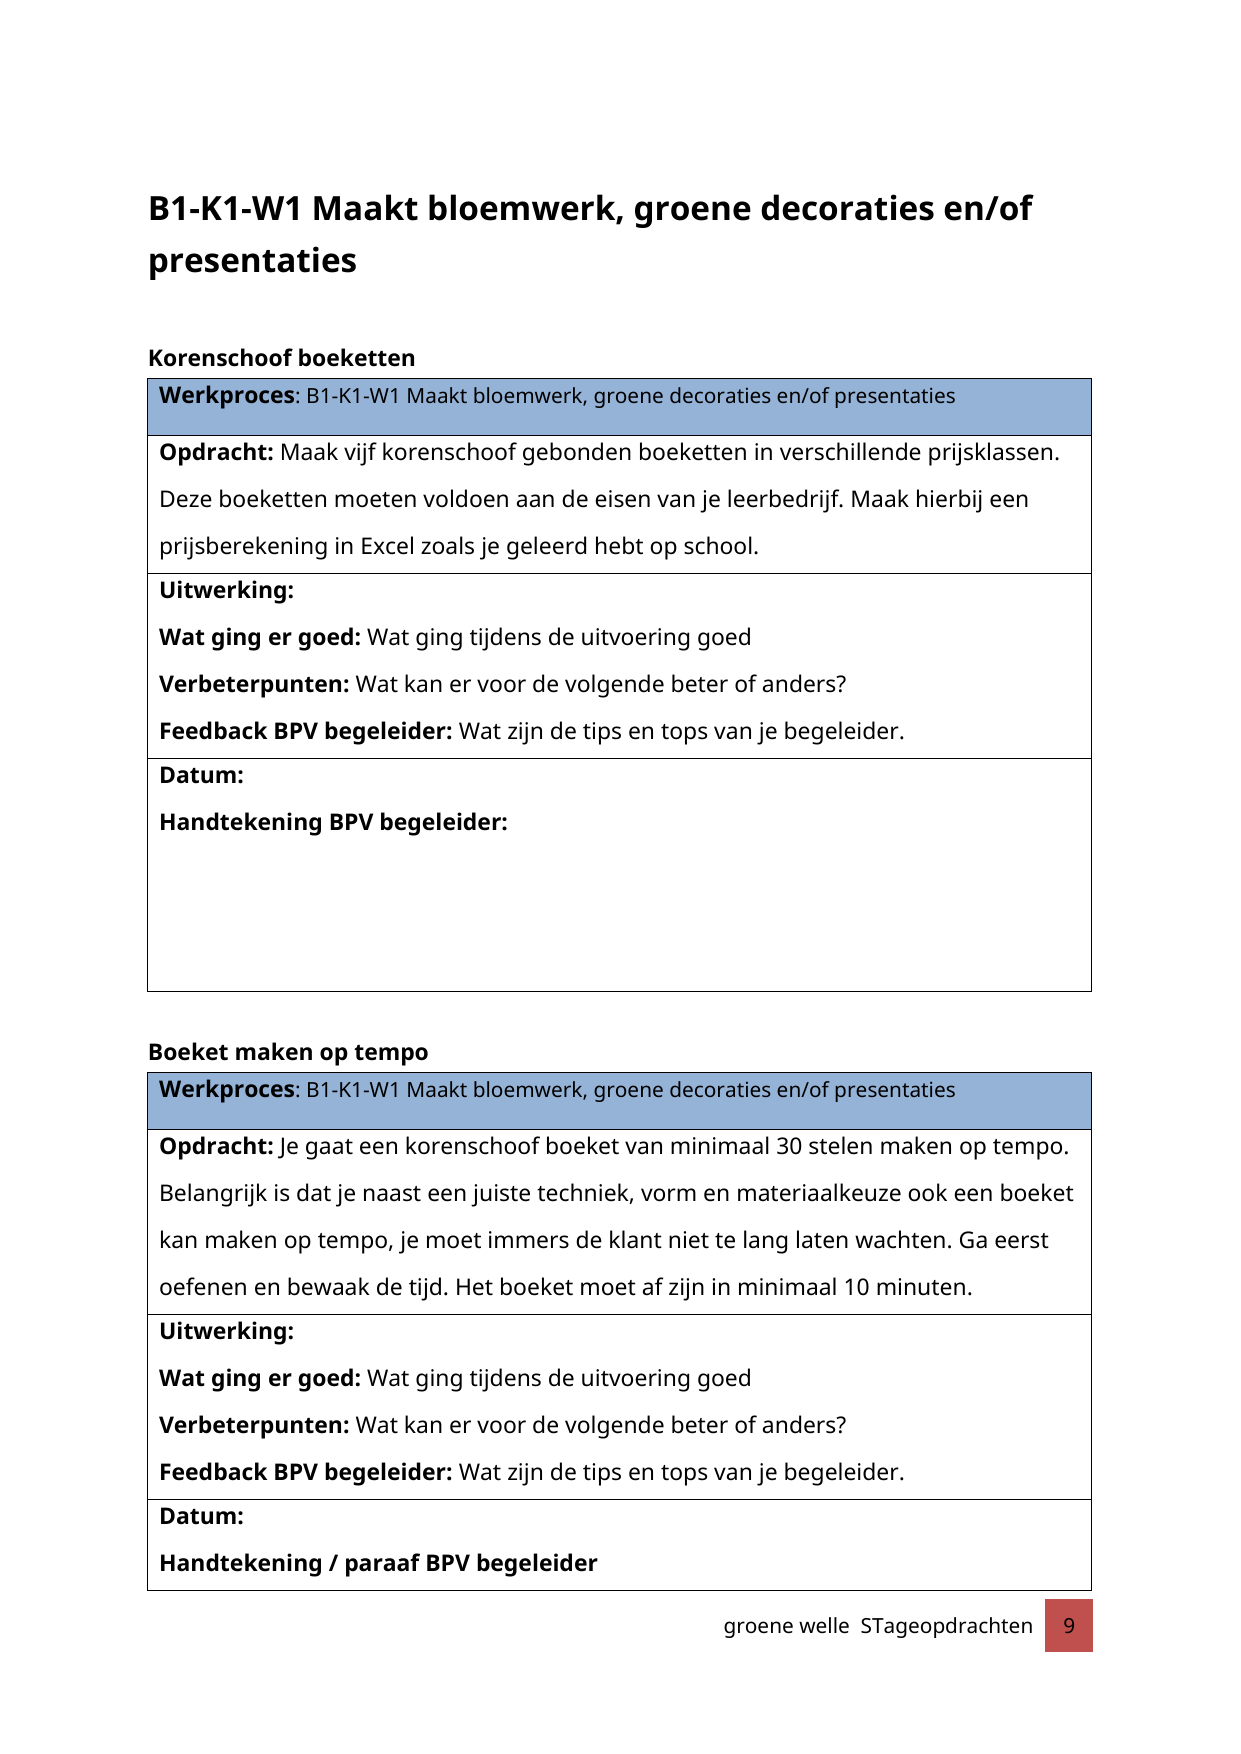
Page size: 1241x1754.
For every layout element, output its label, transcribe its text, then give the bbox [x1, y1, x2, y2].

table_header Werkproces: B1-K1-W1 Maakt bloemwerk, groene decoraties en/of presentaties [148, 1073, 1091, 1129]
subtitle B1-K1-W1 Maakt bloemwerk, groene decoraties en/of presentaties [148, 185, 1093, 283]
subtitle Korenschoof boeketten [148, 342, 1093, 373]
table_header Werkproces: B1-K1-W1 Maakt bloemwerk, groene decoraties en/of presentaties [148, 379, 1091, 435]
subtitle Boeket maken op tempo [148, 1036, 1093, 1067]
table_cell Datum: Handtekening BPV begeleider: [148, 759, 1091, 991]
table_cell Opdracht: Maak vijf korenschoof gebonden boeketten in verschillende prijsklassen. Deze boeketten moeten voldoen aan de eisen van je leerbedrijf. Maak hierbij een prijsberekening in Excel zoals je geleerd hebt op school. [148, 436, 1091, 573]
table_cell Opdracht: Je gaat een korenschoof boeket van minimaal 30 stelen maken op tempo. Belangrijk is dat je naast een juiste techniek, vorm en materiaalkeuze ook een boeket kan maken op tempo, je moet immers de klant niet te lang laten wachten. Ga eerst oefenen en bewaak de tijd. Het boeket moet af zijn in minimaal 10 minuten. [148, 1130, 1091, 1314]
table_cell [148, 1500, 1091, 1590]
